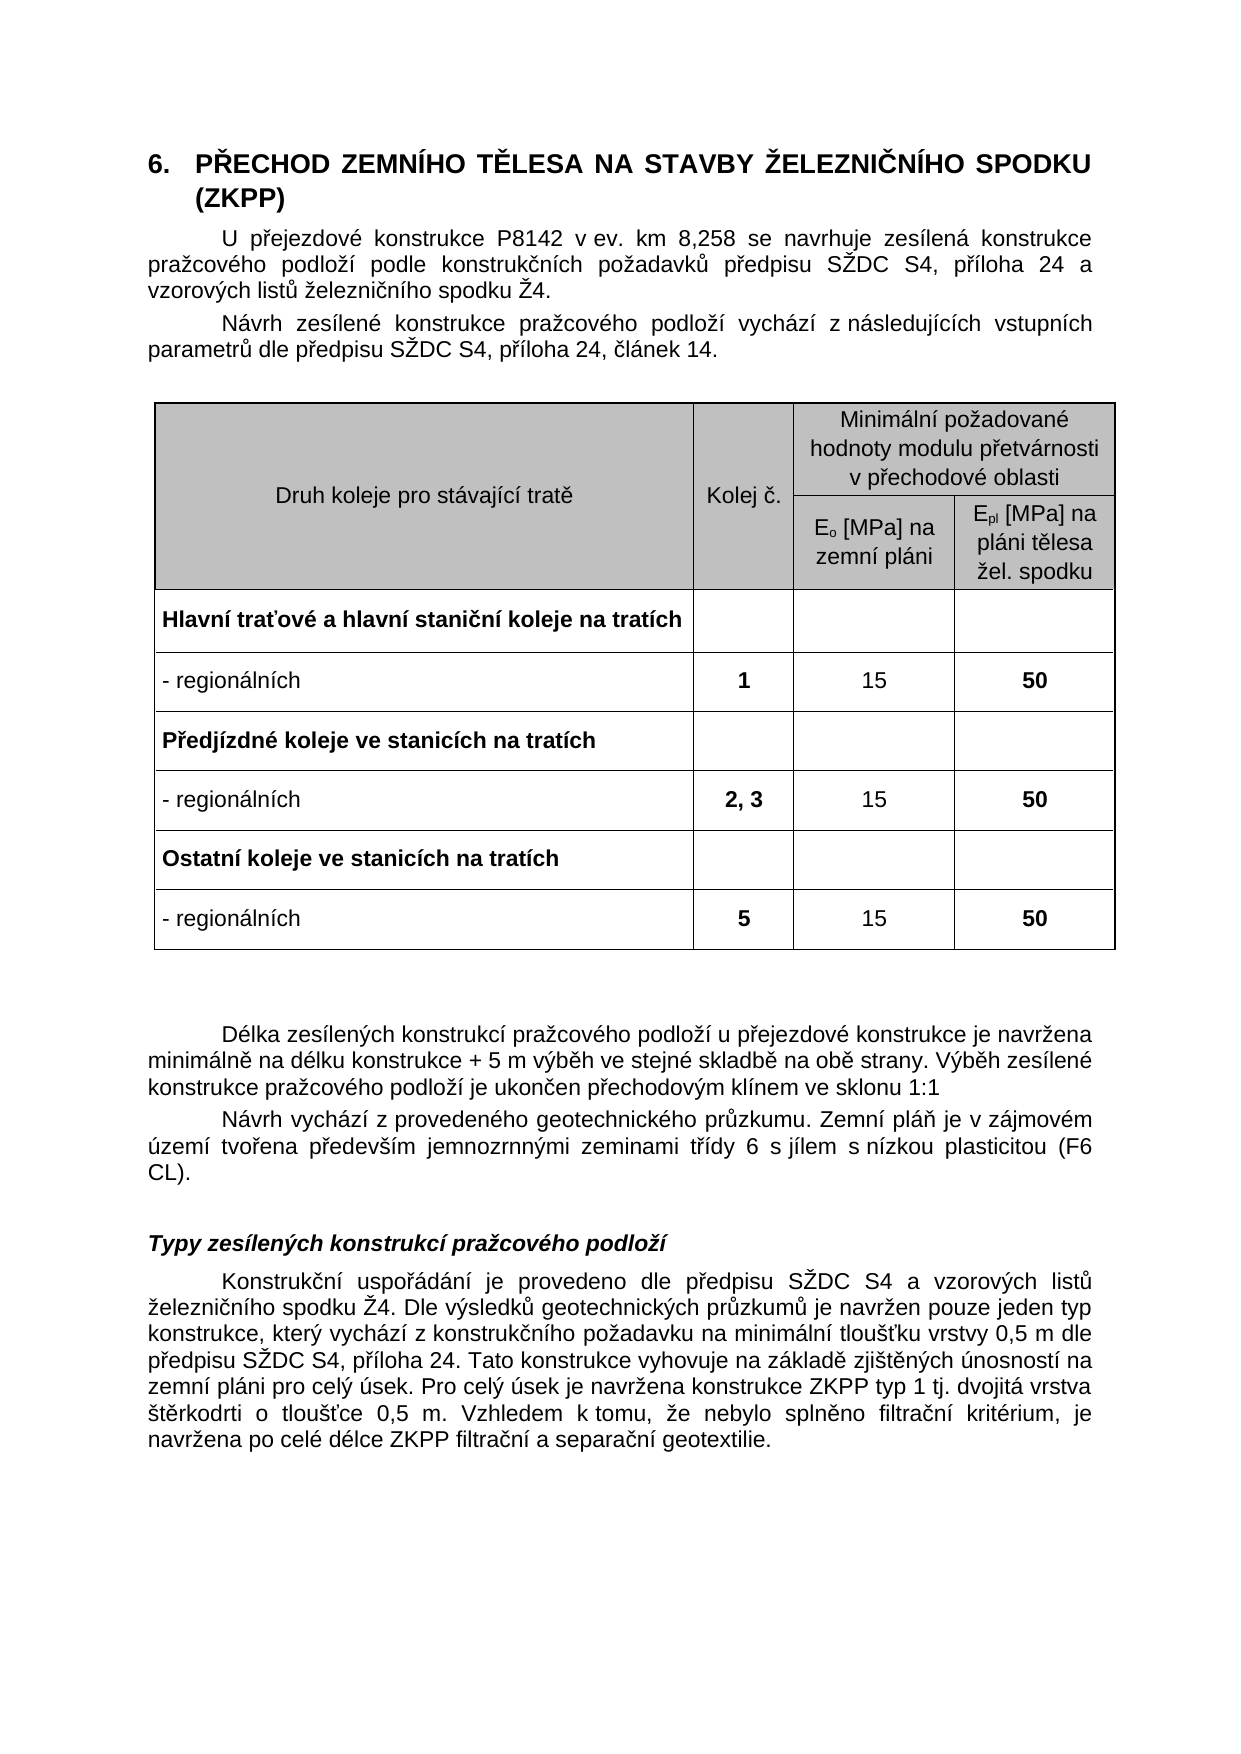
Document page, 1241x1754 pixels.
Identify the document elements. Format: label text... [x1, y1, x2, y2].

text U přejezdové konstrukce P8142 v ev. km 8,258 se navrhuje zesílená konstrukce pražcového podloží podle konstrukčních požadavků předpisu SŽDC S4, příloha 24 a vzorových listů železničního spodku Ž4. [148, 225, 1093, 304]
table_cell [794, 831, 954, 889]
text Návrh vychází z provedeného geotechnického průzkumu. Zemní pláň je v zájmovém území tvořena především jemnozrnnými zeminami třídy 6 s jílem s nízkou plasticitou (F6 CL). [148, 1106, 1093, 1185]
table_cell - regionálních [155, 889, 693, 948]
table_cell [694, 831, 793, 889]
table_cell 15 [794, 771, 954, 830]
table_cell 15 [794, 653, 954, 711]
table_header Minimální požadované hodnoty modulu přetvárnosti v přechodové oblasti [794, 404, 1114, 495]
table_cell 1 [694, 653, 793, 711]
table_cell [955, 711, 1114, 770]
table_cell 5 [694, 890, 793, 948]
table_cell Epl [MPa] na pláni tělesa žel. spodku [955, 496, 1114, 589]
table_cell Hlavní traťové a hlavní staniční koleje na tratích [155, 590, 693, 652]
table_cell [694, 590, 793, 652]
table_header Druh koleje pro stávající tratě [156, 404, 693, 589]
text Návrh zesílené konstrukce pražcového podloží vychází z následujících vstupních parametrů dle předpisu SŽDC S4, příloha 24, článek 14. [148, 310, 1093, 363]
table_cell Eo [MPa] na zemní pláni [794, 496, 954, 589]
text Konstrukční uspořádání je provedeno dle předpisu SŽDC S4 a vzorových listů železničního spodku Ž4. Dle výsledků geotechnických průzkumů je navržen pouze jeden typ konstrukce, který vychází z konstrukčního požadavku na minimální tloušťku vrstvy 0,5 m dle předpisu SŽDC S4, příloha 24. Tato konstrukce vyhovuje na základě zjištěných únosností na zemní pláni pro celý úsek. Pro celý úsek je navržena konstrukce ZKPP typ 1 tj. dvojitá vrstva štěrkodrti o tloušťce 0,5 m. Vzhledem k tomu, že nebylo splněno filtrační kritérium, je navržena po celé délce ZKPP filtrační a separační geotextilie. [148, 1268, 1093, 1452]
table_cell 50 [955, 889, 1114, 948]
table_cell [955, 830, 1114, 889]
text Délka zesílených konstrukcí pražcového podloží u přejezdové konstrukce je navržena minimálně na délku konstrukce + 5 m výběh ve stejné skladbě na obě strany. Výběh zesílené konstrukce pražcového podloží je ukončen přechodovým klínem ve sklonu 1:1 [148, 1021, 1093, 1100]
table_header Kolej č. [694, 404, 793, 589]
table_cell [955, 589, 1114, 652]
table_cell [794, 712, 954, 770]
table_cell 15 [794, 890, 954, 948]
table_cell - regionálních [155, 652, 693, 711]
subtitle Přechod zemního tělesa na stavby železničního spodku (ZKPP) [148, 148, 1093, 213]
table_cell 50 [955, 652, 1114, 711]
table_cell 50 [955, 770, 1114, 830]
table_cell 2, 3 [694, 771, 793, 830]
table_cell Předjízdné koleje ve stanicích na tratích [155, 711, 693, 770]
table_cell [694, 712, 793, 770]
text Typy zesílených konstrukcí pražcového podloží [148, 1230, 1093, 1257]
table_cell - regionálních [155, 770, 693, 830]
table_cell Ostatní koleje ve stanicích na tratích [155, 830, 693, 889]
table_cell [794, 590, 954, 652]
